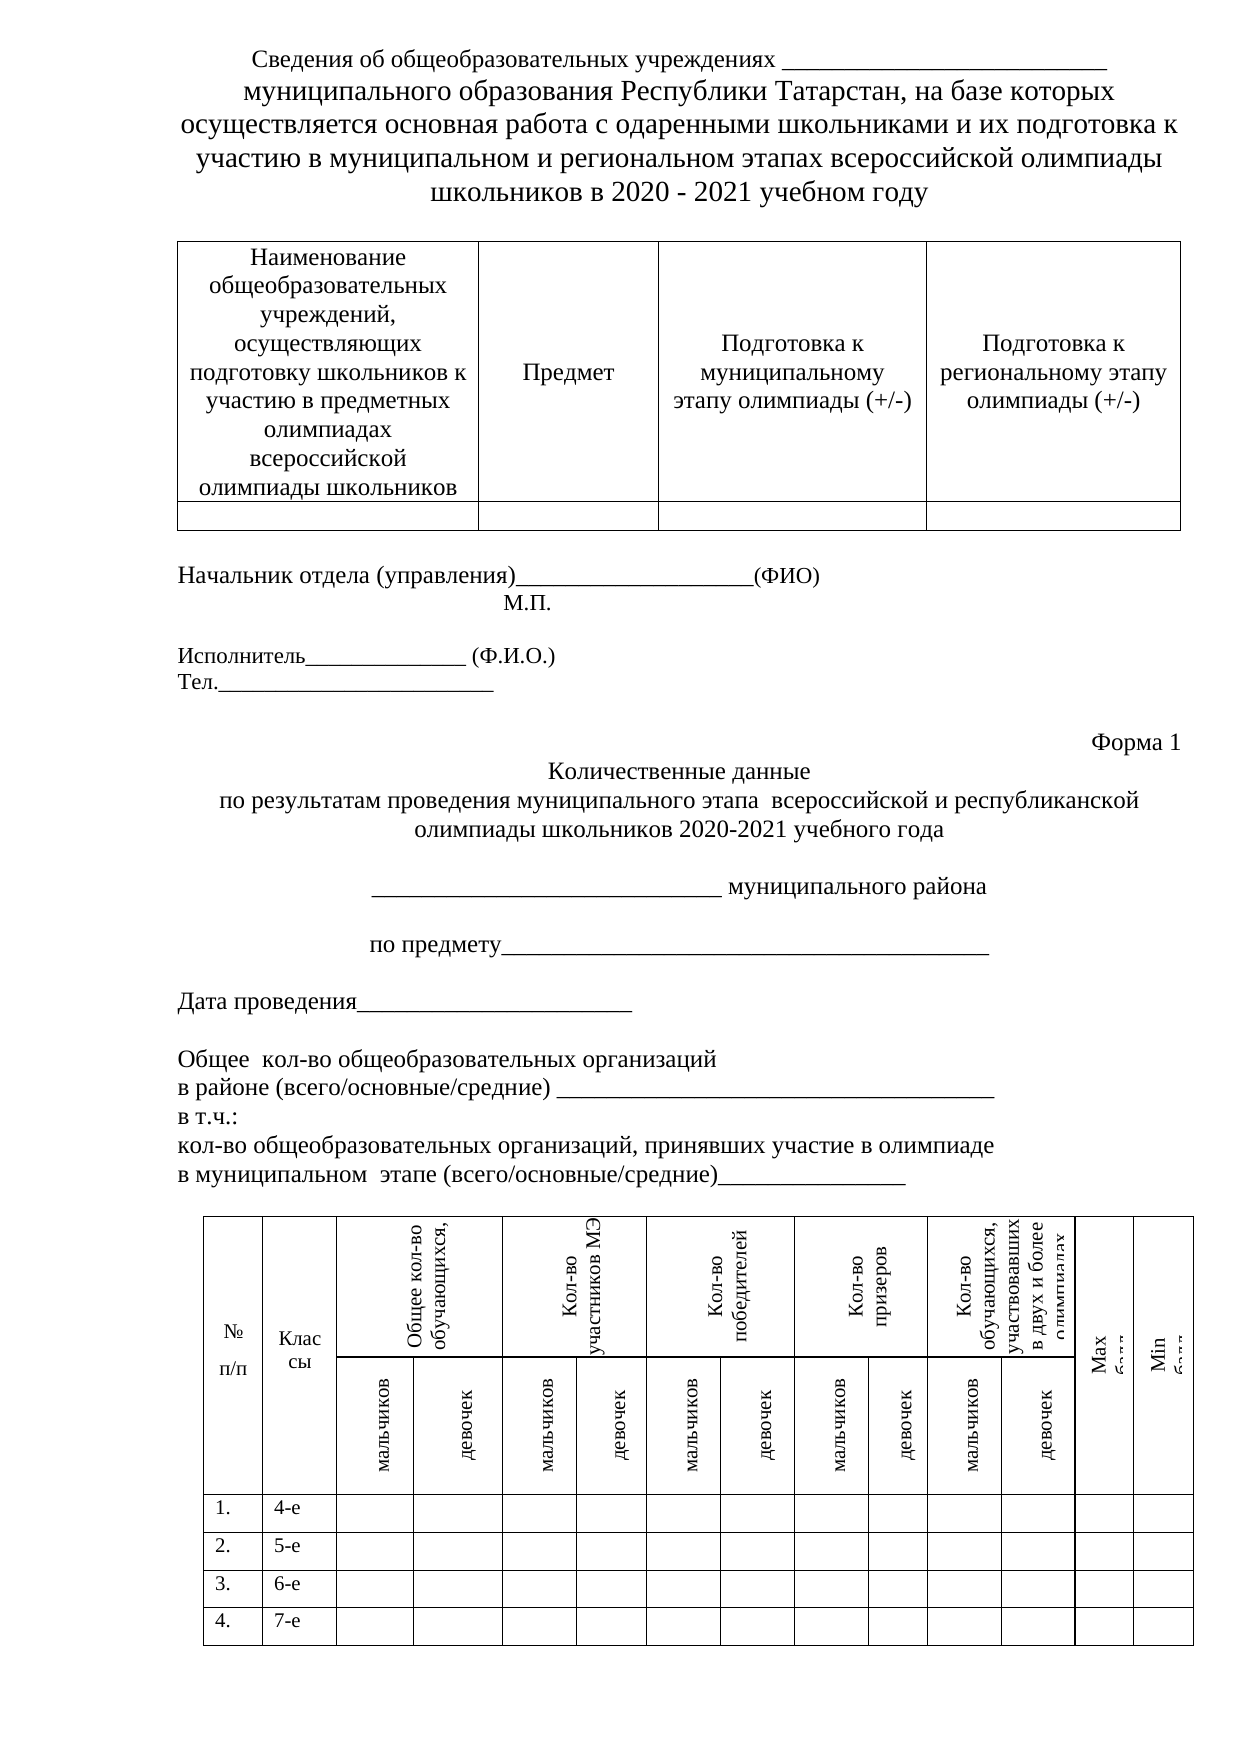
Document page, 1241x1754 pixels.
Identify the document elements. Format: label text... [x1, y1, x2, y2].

table_cell [577, 1608, 646, 1645]
text М.П. [177, 589, 1181, 615]
table_cell [647, 1495, 720, 1532]
text муниципального образования Республики Татарстан, на базе которых осуществляется основная работа с одаренными школьниками и их подготовка к участию в муниципальном и региональном этапах всероссийской олимпиады школьников в 2020 - 2021 учебном году [177, 73, 1181, 207]
table_cell девочек [577, 1358, 646, 1494]
table_cell [1134, 1571, 1193, 1607]
table_header Min балл [1134, 1217, 1193, 1494]
text ____________________________ муниципального района [177, 871, 1181, 900]
table_cell [1076, 1608, 1133, 1645]
table_cell [479, 502, 658, 530]
table_cell [414, 1533, 502, 1569]
table_cell девочек [721, 1358, 794, 1494]
table_cell мальчиков [928, 1358, 1001, 1494]
table_header Кол-во призеров [795, 1217, 927, 1356]
text Дата проведения______________________ [177, 986, 1181, 1015]
table_cell [928, 1571, 1001, 1607]
table_cell мальчиков [337, 1358, 413, 1494]
table_header Общее кол-во обучающихся, [337, 1217, 502, 1356]
table_cell [577, 1571, 646, 1607]
table_cell [1002, 1533, 1074, 1569]
table_cell [503, 1533, 576, 1569]
table_cell [1002, 1495, 1074, 1532]
text по предмету_______________________________________ [177, 929, 1181, 957]
table_cell [659, 502, 926, 530]
table_cell [337, 1608, 413, 1645]
table_cell [647, 1571, 720, 1607]
table_cell [928, 1608, 1001, 1645]
table_cell [869, 1495, 927, 1532]
table_header Классы [263, 1217, 336, 1494]
table_header Кол-во победителей [647, 1217, 794, 1356]
table_cell [577, 1495, 646, 1532]
table_header Max балл [1076, 1217, 1133, 1494]
table_cell 6-е [263, 1571, 336, 1607]
table_cell [869, 1608, 927, 1645]
text Общее кол-во общеобразовательных организаций [177, 1044, 1181, 1072]
table_cell [795, 1608, 868, 1645]
table_cell [1134, 1495, 1193, 1532]
table_cell [928, 1533, 1001, 1569]
table_cell мальчиков [647, 1358, 720, 1494]
table_cell [647, 1608, 720, 1645]
table_cell 5-е [263, 1533, 336, 1569]
table_cell [1076, 1533, 1133, 1569]
table_cell девочек [414, 1358, 502, 1494]
table_cell [1002, 1608, 1074, 1645]
table_cell 1. [204, 1495, 262, 1532]
table_cell [927, 502, 1180, 530]
table_cell [795, 1571, 868, 1607]
table_cell [721, 1495, 794, 1532]
table_cell 2. [204, 1533, 262, 1569]
table_cell [721, 1533, 794, 1569]
table_cell [647, 1533, 720, 1569]
text Тел.________________________ [177, 668, 1181, 694]
text в т.ч.: [177, 1101, 1181, 1130]
table_cell 7-е [263, 1608, 336, 1645]
text Форма 1 [177, 727, 1181, 756]
table_cell мальчиков [503, 1358, 576, 1494]
table_header № п/п [204, 1217, 262, 1494]
text Сведения об общеобразовательных учреждениях __________________________ [177, 44, 1181, 73]
table_cell [337, 1533, 413, 1569]
table_cell девочек [1002, 1358, 1074, 1494]
table_cell [178, 502, 478, 530]
table_cell мальчиков [795, 1358, 868, 1494]
table_cell [1134, 1608, 1193, 1645]
text в муниципальном этапе (всего/основные/средние)_______________ [177, 1159, 1181, 1187]
table_header Подготовка к муниципальному этапу олимпиады (+/-) [659, 242, 926, 501]
table_cell 4-е [263, 1495, 336, 1532]
table_cell [869, 1533, 927, 1569]
table_cell [503, 1495, 576, 1532]
table_cell [1076, 1571, 1133, 1607]
table_cell [503, 1571, 576, 1607]
table_cell [721, 1608, 794, 1645]
table_cell [337, 1495, 413, 1532]
table_header Подготовка к региональному этапу олимпиады (+/-) [927, 242, 1180, 501]
text кол-во общеобразовательных организаций, принявших участие в олимпиаде [177, 1130, 1181, 1159]
text Количественные данные [177, 756, 1181, 785]
table_cell [1002, 1571, 1074, 1607]
text Начальник отдела (управления)___________________(ФИО) [177, 560, 1181, 589]
text Исполнитель______________ (Ф.И.О.) [177, 642, 1181, 668]
table_cell [1134, 1533, 1193, 1569]
table_cell 4. [204, 1608, 262, 1645]
table_cell [795, 1533, 868, 1569]
table_cell [414, 1495, 502, 1532]
table_cell [577, 1533, 646, 1569]
table_header Кол-во обучающихся, участвовавших в двух и более олимпиадах [928, 1217, 1074, 1356]
table_cell [503, 1608, 576, 1645]
text в районе (всего/основные/средние) ___________________________________ [177, 1072, 1181, 1101]
table_cell [414, 1571, 502, 1607]
table_cell [928, 1495, 1001, 1532]
table_header Предмет [479, 242, 658, 501]
table_header Кол-во участников МЭ [503, 1217, 646, 1356]
table_cell 3. [204, 1571, 262, 1607]
table_cell [869, 1571, 927, 1607]
table_cell [1076, 1495, 1133, 1532]
table_cell девочек [869, 1358, 927, 1494]
table_cell [414, 1608, 502, 1645]
text по результатам проведения муниципального этапа всероссийской и республиканской олимпиады школьников 2020-2021 учебного года [177, 785, 1181, 842]
table_cell [795, 1495, 868, 1532]
table_header Наименование общеобразовательных учреждений, осуществляющих подготовку школьников к участию в предметных олимпиадах всероссийской олимпиады школьников [178, 242, 478, 501]
table_cell [721, 1571, 794, 1607]
table_cell [337, 1571, 413, 1607]
